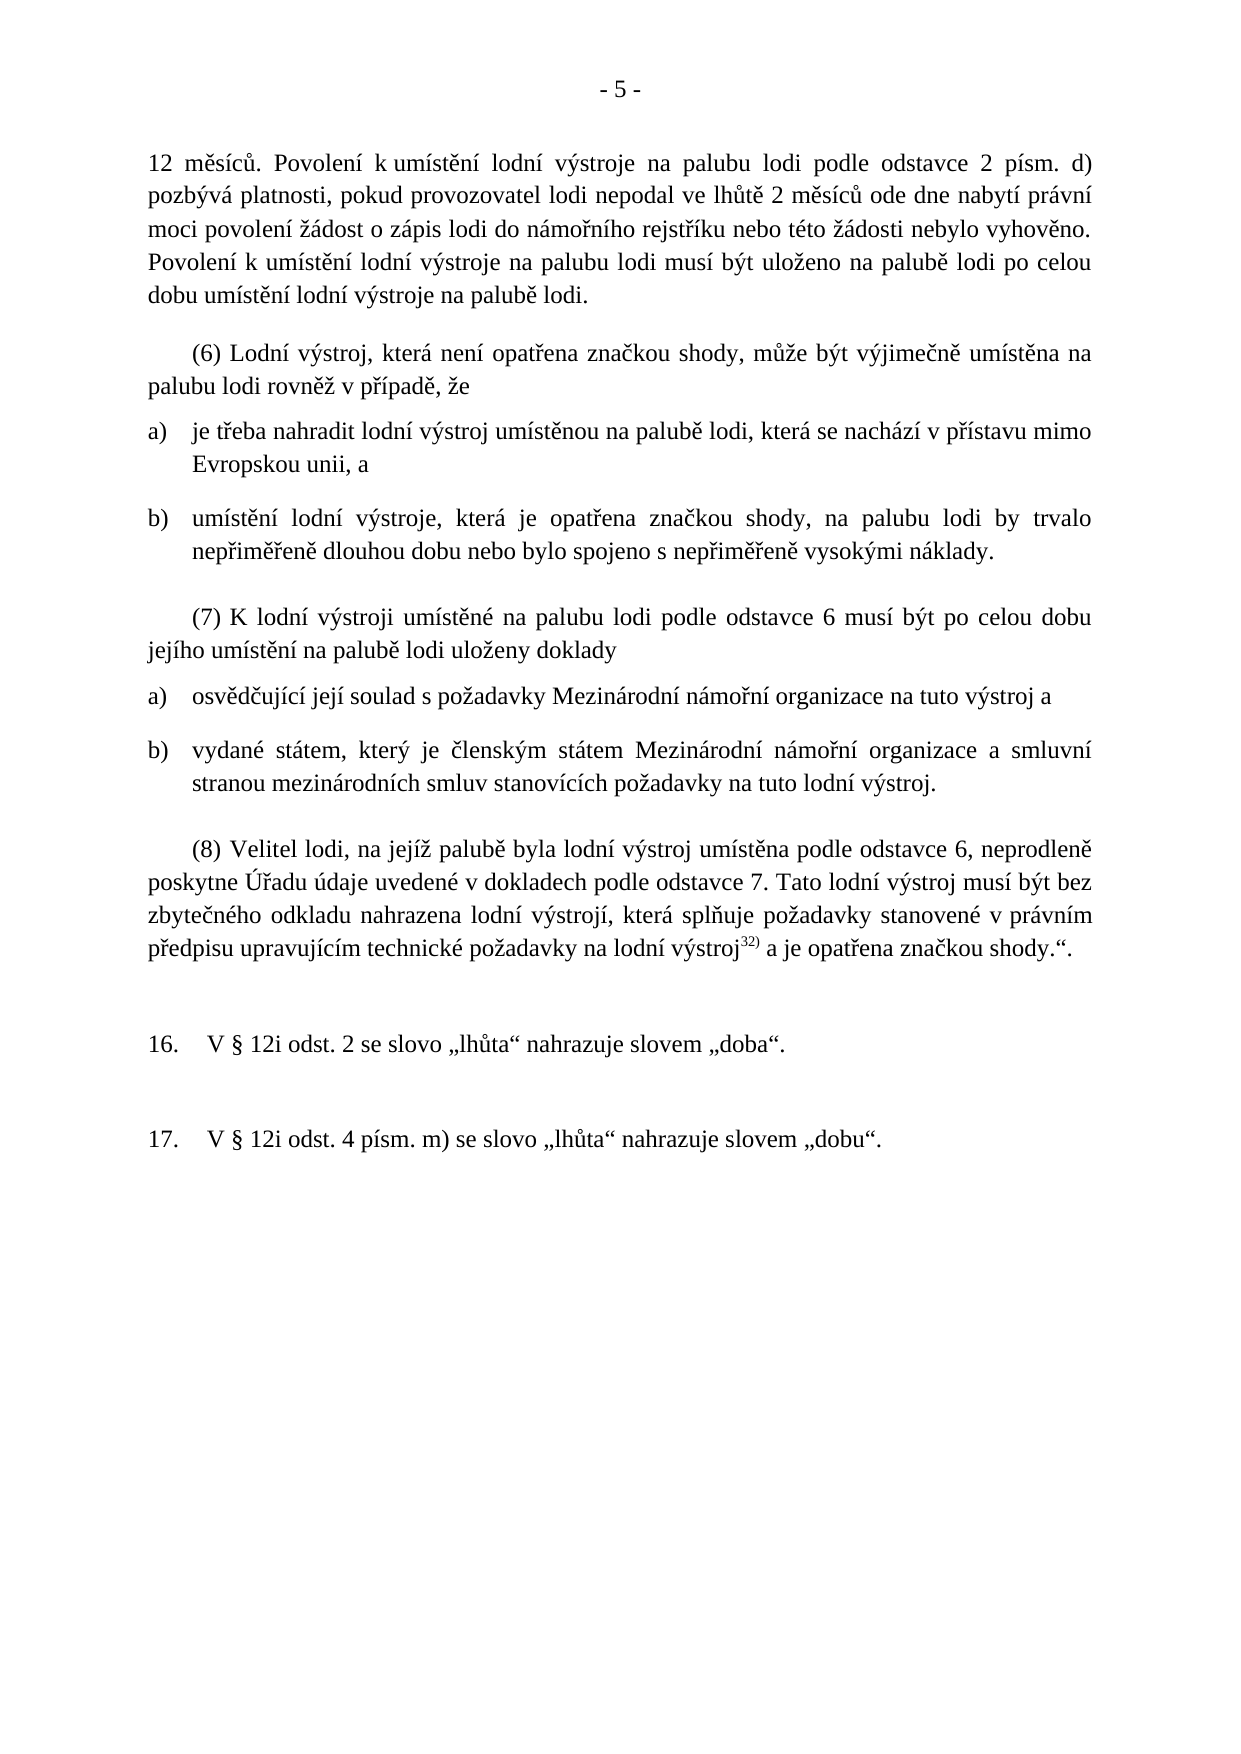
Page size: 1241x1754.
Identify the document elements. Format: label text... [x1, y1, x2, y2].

text V § 12i odst. 4 písm. m) se slovo „lhůta“ nahrazuje slovem „dobu“. [148, 1124, 1093, 1153]
text osvědčující její soulad s požadavky Mezinárodní námořní organizace na tuto výstroj a [148, 681, 1093, 710]
text je třeba nahradit lodní výstroj umístěnou na palubě lodi, která se nachází v přístavu mimo Evropskou unii, a [148, 416, 1093, 478]
text Velitel lodi, na jejíž palubě byla lodní výstroj umístěna podle odstavce 6, neprodleně poskytne Úřadu údaje uvedené v dokladech podle odstavce 7. Tato lodní výstroj musí být bez zbytečného odkladu nahrazena lodní výstrojí, která splňuje požadavky stanovené v právním předpisu upravujícím technické požadavky na lodní výstroj32) a je opatřena značkou shody.“. [148, 834, 1093, 962]
text V § 12i odst. 2 se slovo „lhůta“ nahrazuje slovem „doba“. [148, 1029, 1093, 1058]
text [148, 148, 1093, 308]
text umístění lodní výstroje, která je opatřena značkou shody, na palubu lodi by trvalo nepřiměřeně dlouhou dobu nebo bylo spojeno s nepřiměřeně vysokými náklady. [148, 503, 1093, 565]
text K lodní výstroji umístěné na palubu lodi podle odstavce 6 musí být po celou dobu jejího umístění na palubě lodi uloženy doklady [148, 602, 1093, 664]
text Lodní výstroj, která není opatřena značkou shody, může být výjimečně umístěna na palubu lodi rovněž v případě, že [148, 338, 1093, 399]
text vydané státem, který je členským státem Mezinárodní námořní organizace a smluvní stranou mezinárodních smluv stanovících požadavky na tuto lodní výstroj. [148, 735, 1093, 797]
